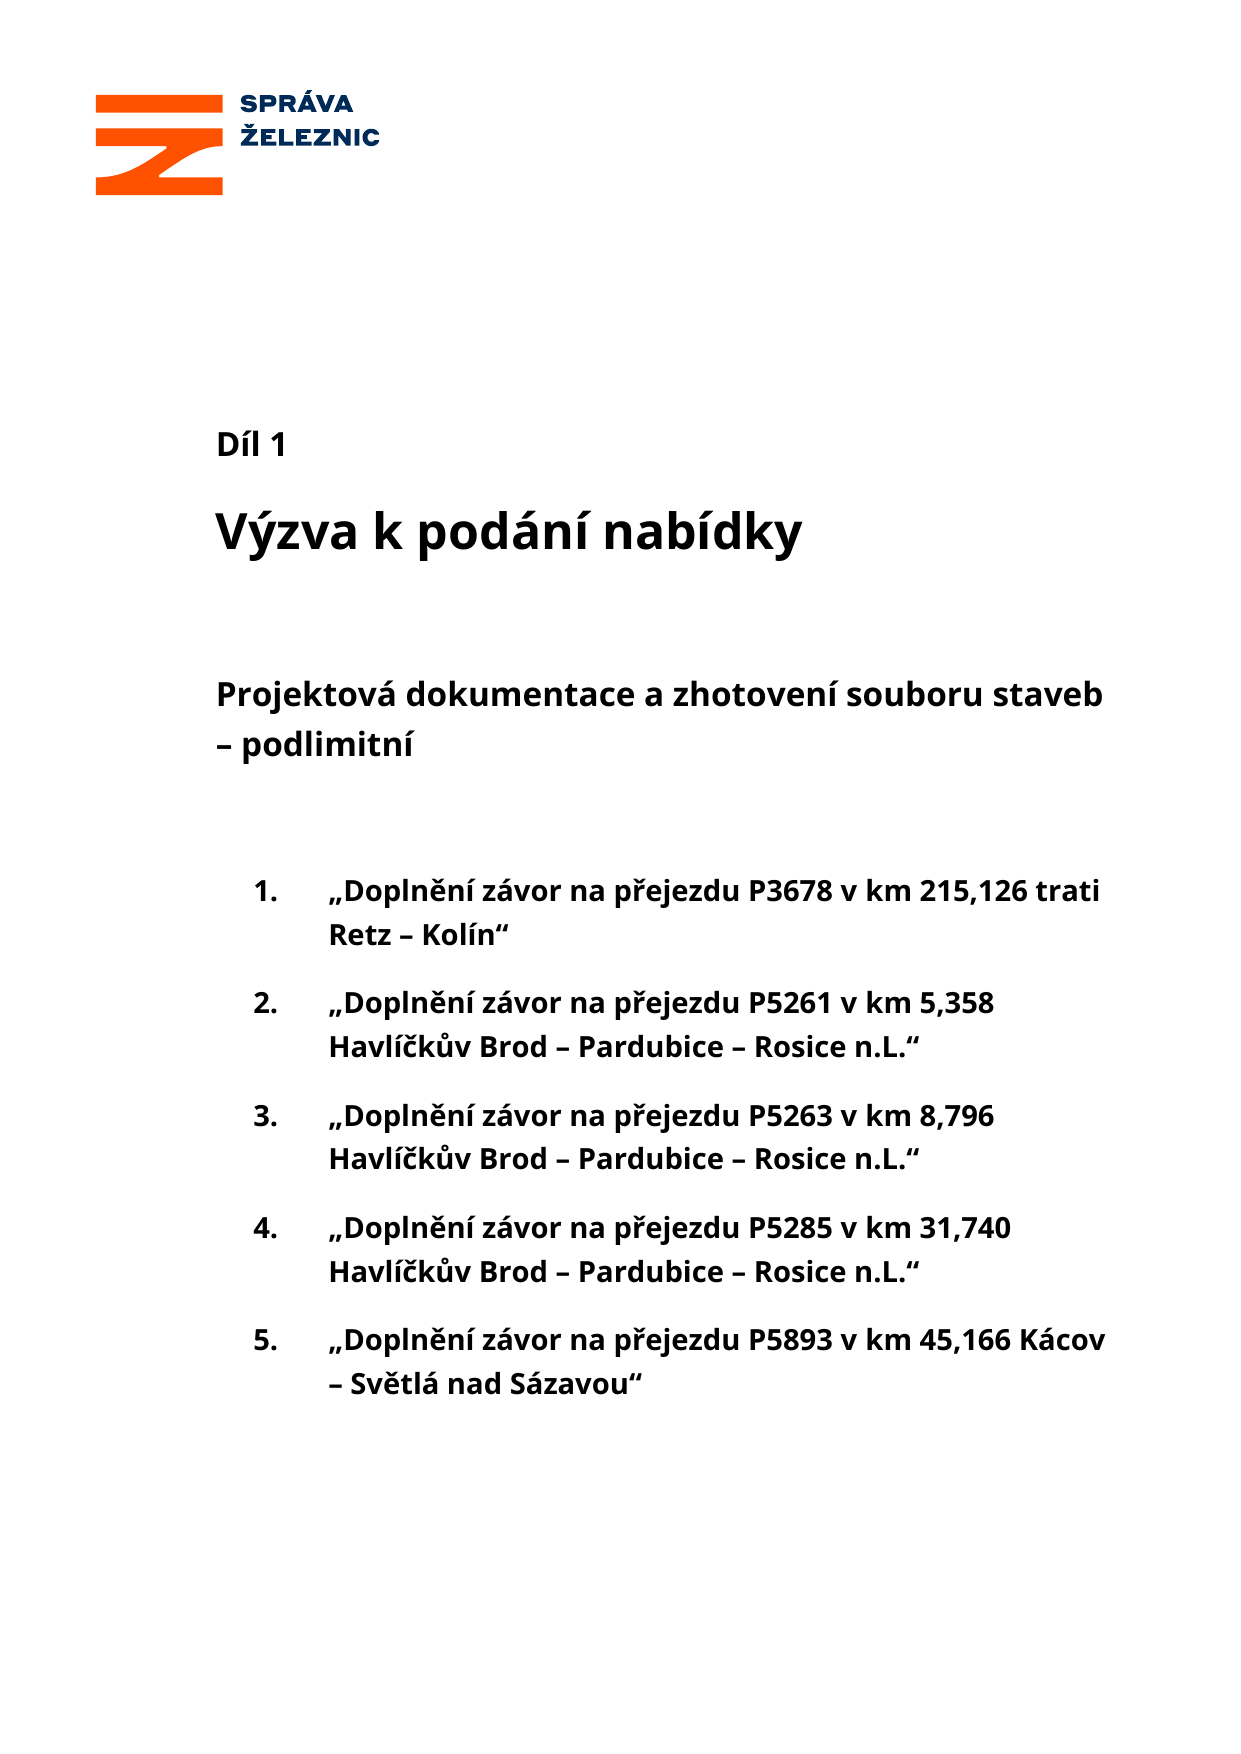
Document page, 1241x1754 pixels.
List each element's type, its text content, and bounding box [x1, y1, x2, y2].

list „Doplnění závor na přejezdu P5261 v km 5,358 Havlíčkův Brod – Pardubice – Rosice n.L.“ [253, 983, 1122, 1066]
list „Doplnění závor na přejezdu P5263 v km 8,796 Havlíčkův Brod – Pardubice – Rosice n.L.“ [253, 1095, 1122, 1178]
text Výzva k podání nabídky [216, 496, 1122, 564]
list „Doplnění závor na přejezdu P3678 v km 215,126 trati Retz – Kolín“ [253, 870, 1122, 954]
text Projektová dokumentace a zhotovení souboru staveb – podlimitní [216, 671, 1122, 766]
list „Doplnění závor na přejezdu P5285 v km 31,740 Havlíčkův Brod – Pardubice – Rosice n.L.“ [253, 1207, 1122, 1291]
text Díl 1 [216, 421, 1122, 466]
list „Doplnění závor na přejezdu P5893 v km 45,166 Kácov – Světlá nad Sázavou“ [253, 1319, 1122, 1403]
